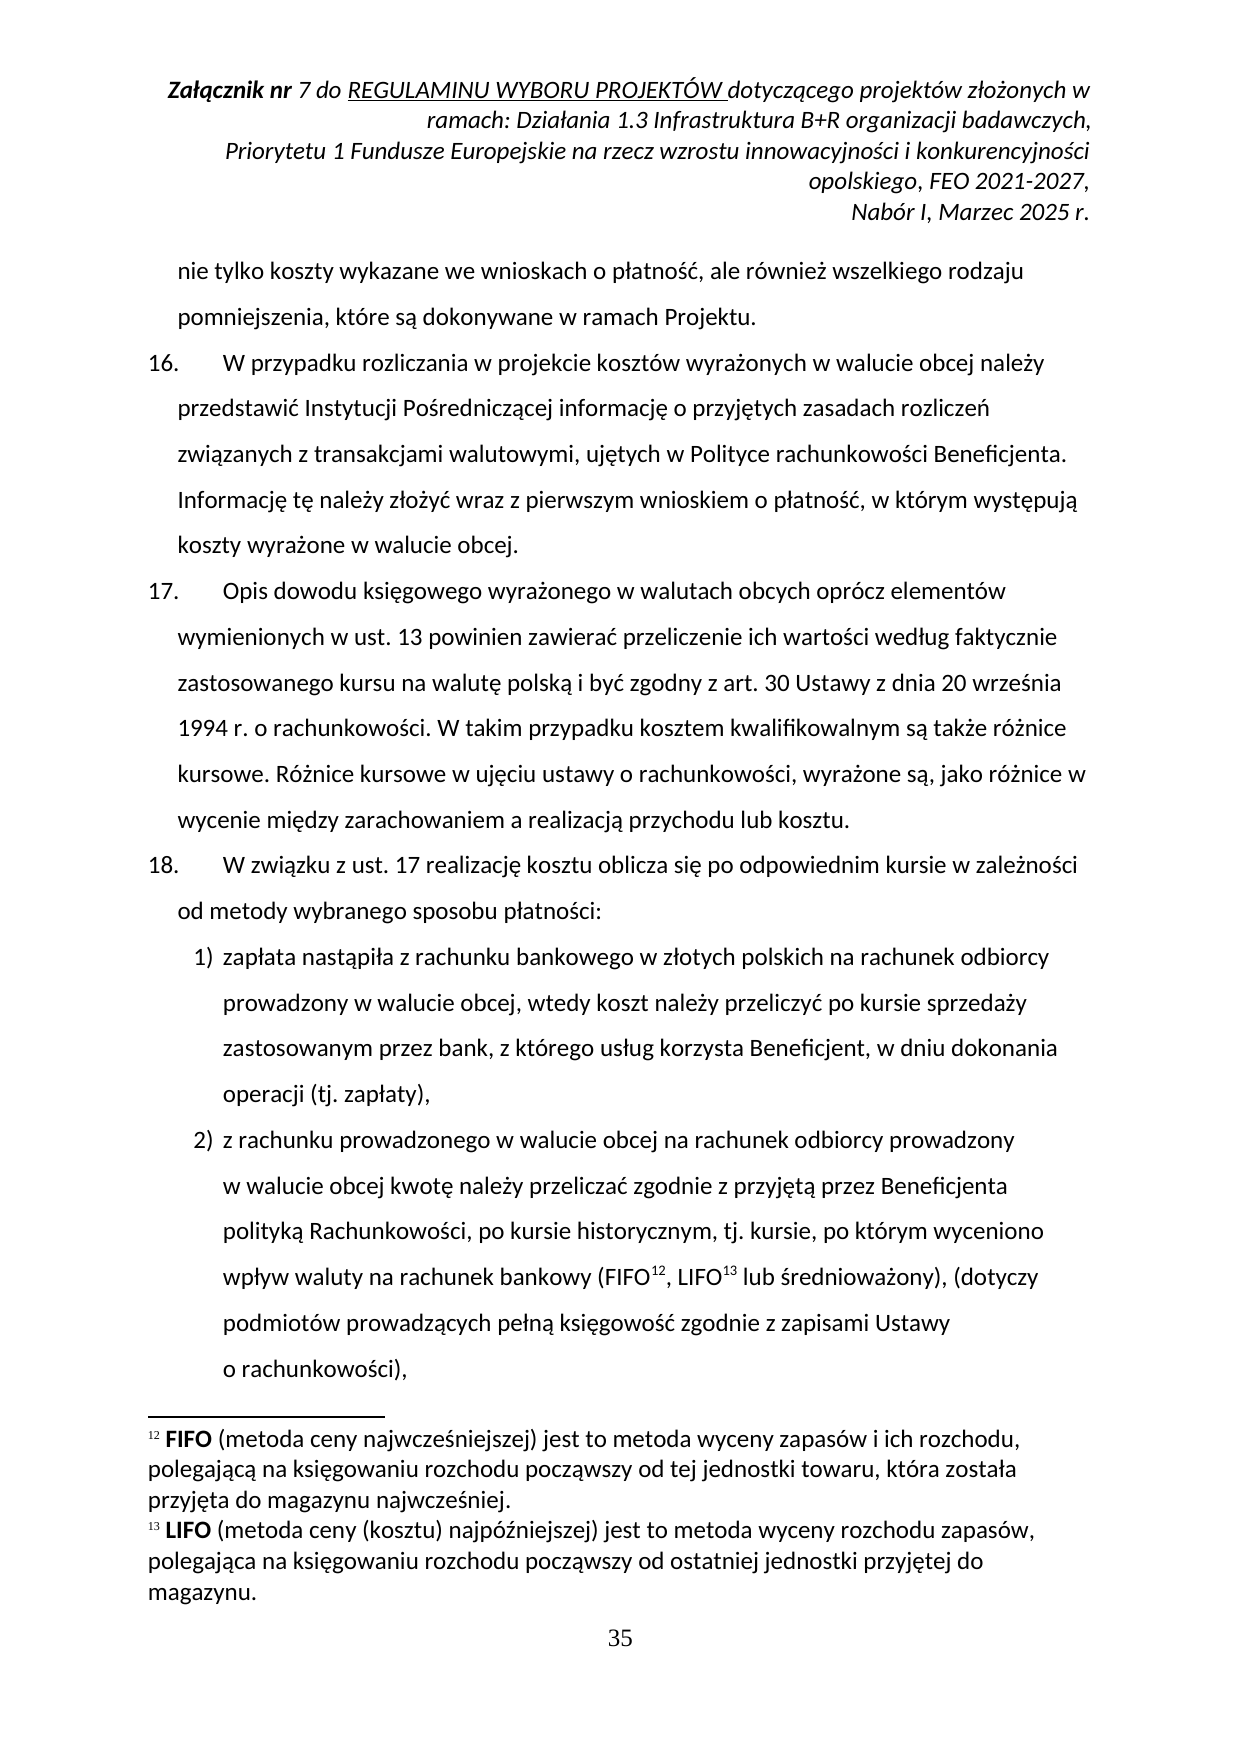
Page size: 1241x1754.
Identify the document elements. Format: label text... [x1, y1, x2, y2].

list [148, 255, 1092, 331]
list zapłata nastąpiła z rachunku bankowego w złotych polskich na rachunek odbiorcy prowadzony w walucie obcej, wtedy koszt należy przeliczyć po kursie sprzedaży zastosowanym przez bank, z którego usług korzysta Beneficjent, w dniu dokonania operacji (tj. zapłaty), [193, 941, 1092, 1109]
list Opis dowodu księgowego wyrażonego w walutach obcych oprócz elementów wymienionych w ust. 13 powinien zawierać przeliczenie ich wartości według faktycznie zastosowanego kursu na walutę polską i być zgodny z art. 30 Ustawy z dnia 20 września 1994 r. o rachunkowości. W takim przypadku kosztem kwalifikowalnym są także różnice kursowe. Różnice kursowe w ujęciu ustawy o rachunkowości, wyrażone są, jako różnice w wycenie między zarachowaniem a realizacją przychodu lub kosztu. [148, 575, 1092, 834]
list W związku z ust. 17 realizację kosztu oblicza się po odpowiednim kursie w zależności od metody wybranego sposobu płatności: [148, 850, 1092, 926]
list W przypadku rozliczania w projekcie kosztów wyrażonych w walucie obcej należy przedstawić Instytucji Pośredniczącej informację o przyjętych zasadach rozliczeń związanych z transakcjami walutowymi, ujętych w Polityce rachunkowości Beneficjenta. Informację tę należy złożyć wraz z pierwszym wnioskiem o płatność, w którym występują koszty wyrażone w walucie obcej. [148, 347, 1092, 560]
list z rachunku prowadzonego w walucie obcej na rachunek odbiorcy prowadzony w walucie obcej kwotę należy przeliczać zgodnie z przyjętą przez Beneficjenta polityką Rachunkowości, po kursie historycznym, tj. kursie, po którym wyceniono wpływ waluty na rachunek bankowy (FIFO, LIFO lub średnioważony), (dotyczy podmiotów prowadzących pełną księgowość zgodnie z zapisami Ustawy o rachunkowości), [193, 1124, 1092, 1383]
